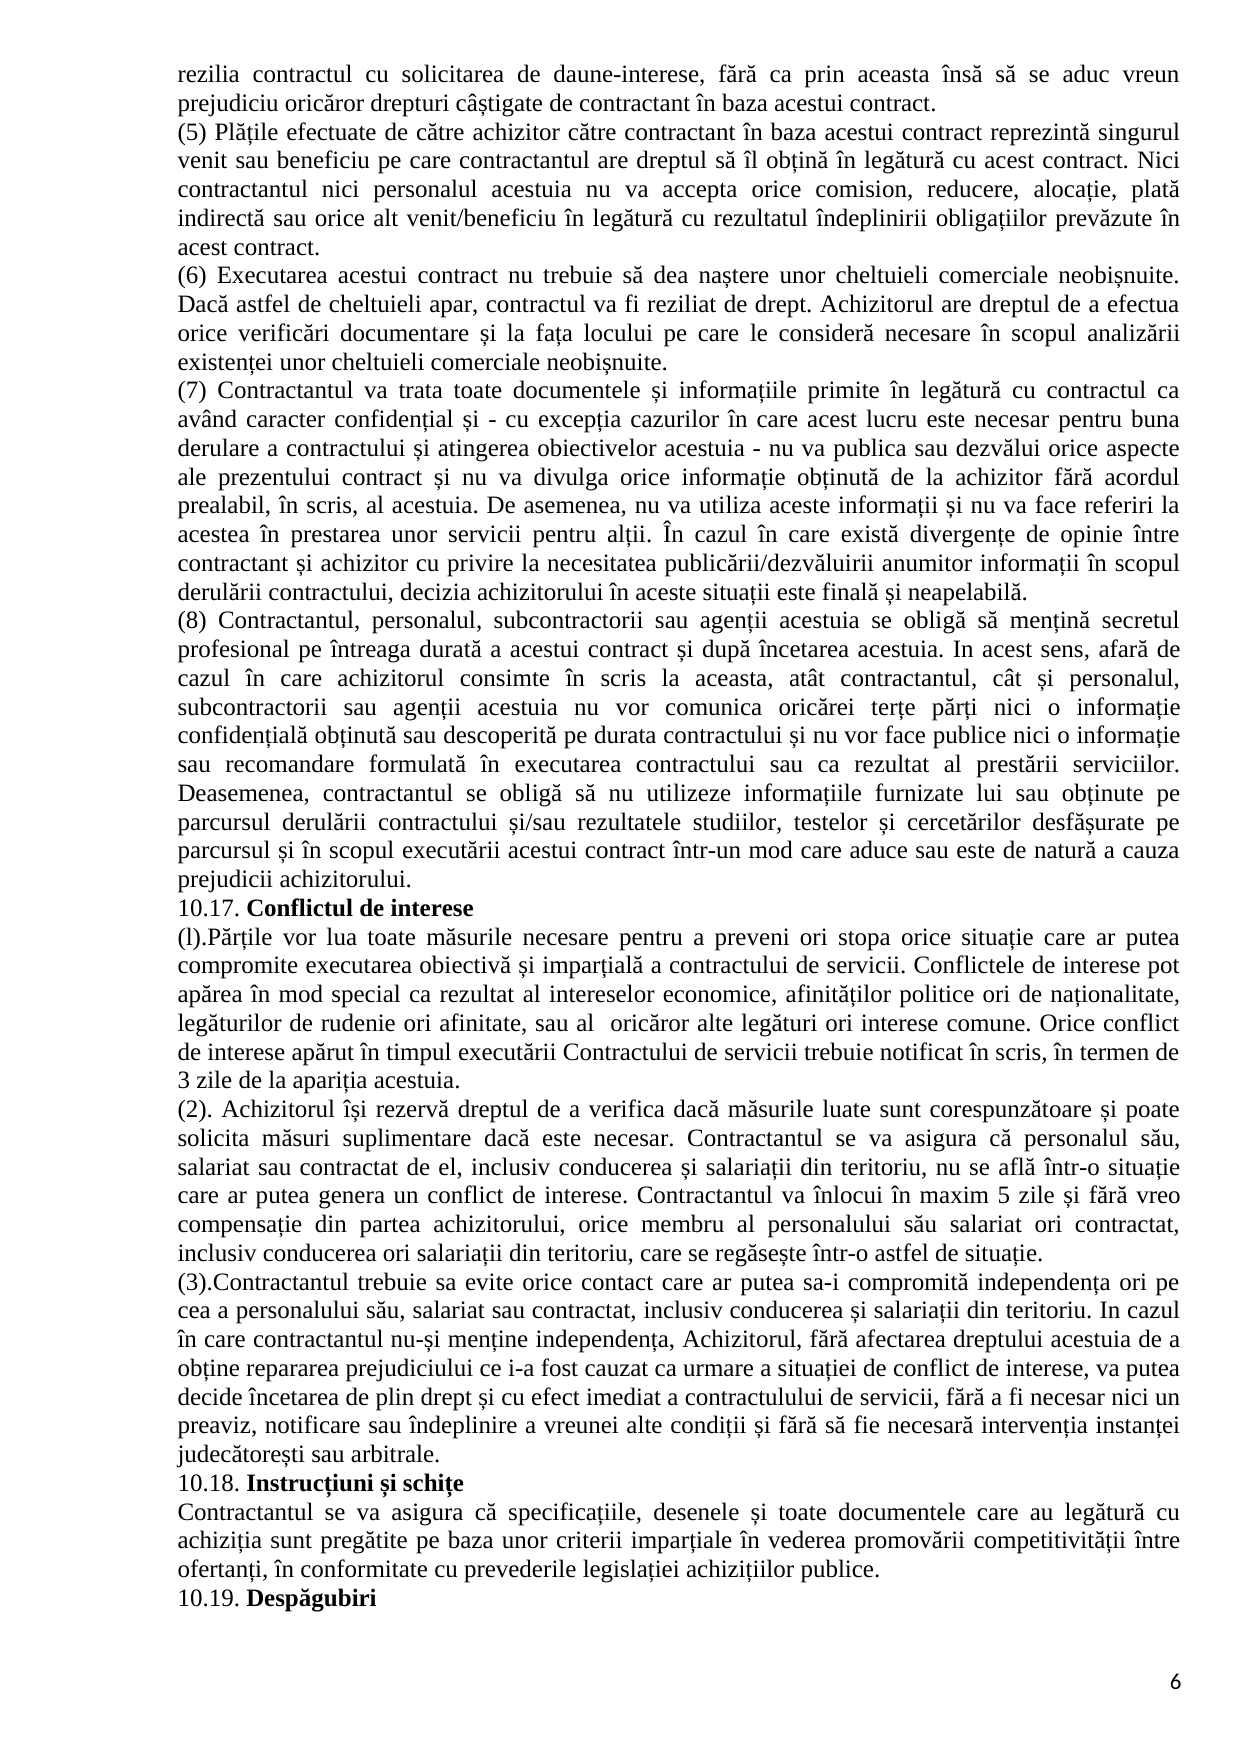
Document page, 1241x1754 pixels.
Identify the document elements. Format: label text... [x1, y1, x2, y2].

text 10.18. Instrucțiuni și schițe [177, 1468, 1181, 1497]
text (6) Executarea acestui contract nu trebuie să dea naștere unor cheltuieli comerciale neobișnuite. Dacă astfel de cheltuieli apar, contractul va fi reziliat de drept. Achizitorul are dreptul de a efectua orice verificări documentare și la fața locului pe care le consideră necesare în scopul analizării existenței unor cheltuieli comerciale neobișnuite. [177, 260, 1181, 375]
text (5) Plățile efectuate de către achizitor către contractant în baza acestui contract reprezintă singurul venit sau beneficiu pe care contractantul are dreptul să îl obțină în legătură cu acest contract. Nici contractantul nici personalul acestuia nu va accepta orice comision, reducere, alocație, plată indirectă sau orice alt venit/beneficiu în legătură cu rezultatul îndeplinirii obligațiilor prevăzute în acest contract. [177, 117, 1181, 260]
text 10.17. Conflictul de interese [177, 893, 1181, 922]
text (3).Contractantul trebuie sa evite orice contact care ar putea sa-i compromită independența ori pe cea a personalului său, salariat sau contractat, inclusiv conducerea și salariații din teritoriu. In cazul în care contractantul nu-și menține independența, Achizitorul, fără afectarea dreptului acestuia de a obține repararea prejudiciului ce i-a fost cauzat ca urmare a situației de conflict de interese, va putea decide încetarea de plin drept și cu efect imediat a contractulului de servicii, fără a fi necesar nici un preaviz, notificare sau îndeplinire a vreunei alte condiții și fără să fie necesară intervenția instanței judecătorești sau arbitrale. [177, 1267, 1181, 1468]
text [177, 59, 1181, 117]
text (2). Achizitorul își rezervă dreptul de a verifica dacă măsurile luate sunt corespunzătoare și poate solicita măsuri suplimentare dacă este necesar. Contractantul se va asigura că personalul său, salariat sau contractat de el, inclusiv conducerea și salariații din teritoriu, nu se află într-o situație care ar putea genera un conflict de interese. Contractantul va înlocui în maxim 5 zile și fără vreo compensație din partea achizitorului, orice membru al personalului său salariat ori contractat, inclusiv conducerea ori salariații din teritoriu, care se regăsește într-o astfel de situație. [177, 1094, 1181, 1267]
text Contractantul se va asigura că specificațiile, desenele și toate documentele care au legătură cu achiziția sunt pregătite pe baza unor criterii imparțiale în vederea promovării competitivității între ofertanți, în conformitate cu prevederile legislației achizițiilor publice. [177, 1497, 1181, 1583]
text 10.19. Despăgubiri [177, 1583, 1181, 1612]
text (8) Contractantul, personalul, subcontractorii sau agenții acestuia se obligă să mențină secretul profesional pe întreaga durată a acestui contract și după încetarea acestuia. In acest sens, afară de cazul în care achizitorul consimte în scris la aceasta, atât contractantul, cât și personalul, subcontractorii sau agenții acestuia nu vor comunica oricărei terțe părți nici o informație confidențială obținută sau descoperită pe durata contractului și nu vor face publice nici o informație sau recomandare formulată în executarea contractului sau ca rezultat al prestării serviciilor. Deasemenea, contractantul se obligă să nu utilizeze informațiile furnizate lui sau obținute pe parcursul derulării contractului și/sau rezultatele studiilor, testelor și cercetărilor desfășurate pe parcursul și în scopul executării acestui contract într-un mod care aduce sau este de natură a cauza prejudicii achizitorului. [177, 605, 1181, 893]
text (7) Contractantul va trata toate documentele și informațiile primite în legătură cu contractul ca având caracter confidențial și - cu excepția cazurilor în care acest lucru este necesar pentru buna derulare a contractului și atingerea obiectivelor acestuia - nu va publica sau dezvălui orice aspecte ale prezentului contract și nu va divulga orice informație obținută de la achizitor fără acordul prealabil, în scris, al acestuia. De asemenea, nu va utiliza aceste informații și nu va face referiri la acestea în prestarea unor servicii pentru alții. În cazul în care există divergențe de opinie între contractant și achizitor cu privire la necesitatea publicării/dezvăluirii anumitor informații în scopul derulării contractului, decizia achizitorului în aceste situații este finală și neapelabilă. [177, 375, 1181, 605]
text (l).Părțile vor lua toate măsurile necesare pentru a preveni ori stopa orice situație care ar putea compromite executarea obiectivă și imparțială a contractului de servicii. Conflictele de interese pot apărea în mod special ca rezultat al intereselor economice, afinităților politice ori de naționalitate, legăturilor de rudenie ori afinitate, sau al oricăror alte legături ori interese comune. Orice conflict de interese apărut în timpul executării Contractului de servicii trebuie notificat în scris, în termen de 3 zile de la apariția acestuia. [177, 922, 1181, 1094]
